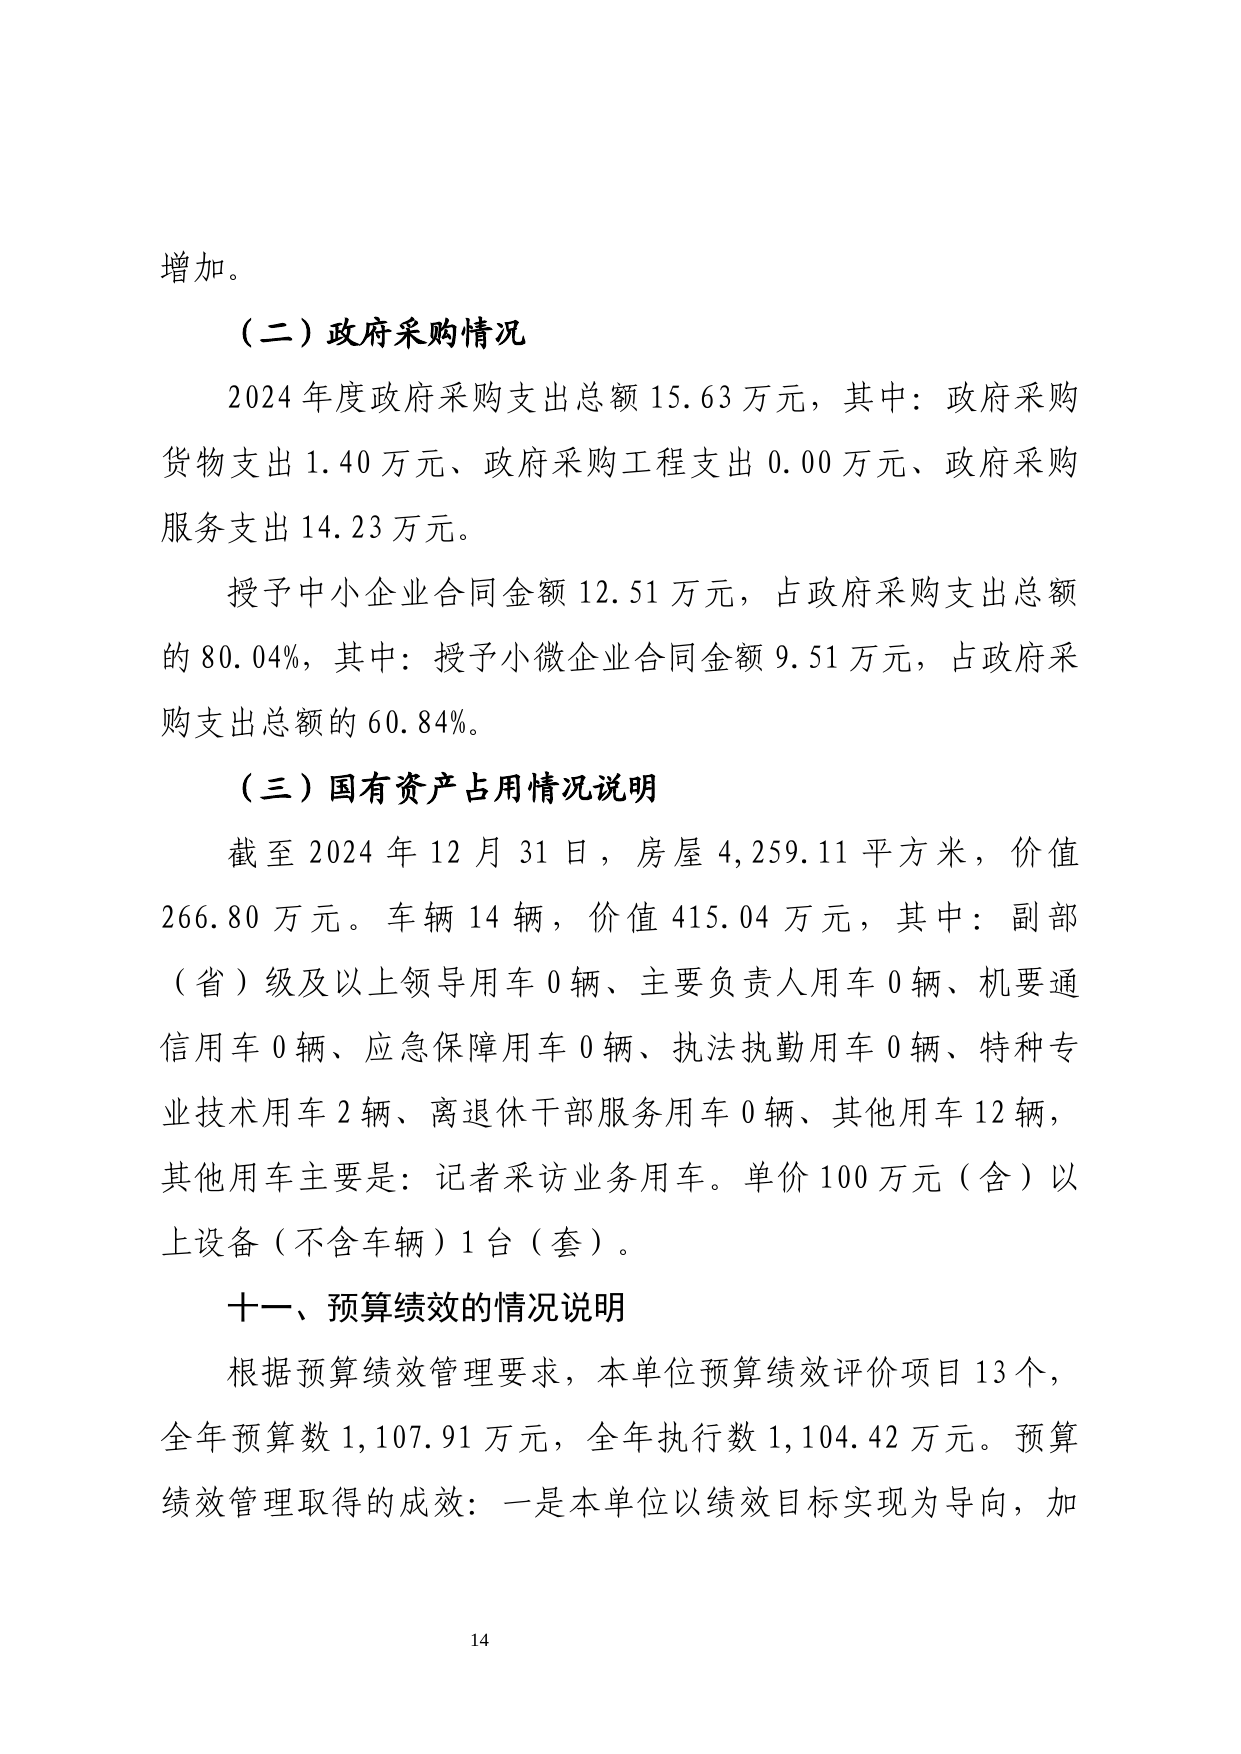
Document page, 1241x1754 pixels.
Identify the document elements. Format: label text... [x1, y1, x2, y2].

text 2024年度政府采购支出总额15.63万元，其中：政府采购货物支出1.40万元、政府采购工程支出0.00万元、政府采购服务支出14.23万元。 [159, 363, 1081, 558]
text （二）政府采购情况 [159, 298, 1081, 363]
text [159, 233, 1081, 298]
text （三）国有资产占用情况说明 [159, 753, 1081, 818]
text 十一、预算绩效的情况说明 [159, 1273, 1081, 1338]
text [159, 1338, 1081, 1533]
text 授予中小企业合同金额12.51万元，占政府采购支出总额的80.04%，其中：授予小微企业合同金额9.51万元，占政府采购支出总额的60.84%。 [159, 558, 1081, 753]
text 截至2024年12月31日，房屋4,259.11平方米，价值266.80万元。车辆14辆，价值415.04万元，其中：副部（省）级及以上领导用车0辆、主要负责人用车0辆、机要通信用车0辆、应急保障用车0辆、执法执勤用车0辆、特种专业技术用车2辆、离退休干部服务用车0辆、其他用车12辆，其他用车主要是：记者采访业务用车。单价100万元（含）以上设备（不含车辆）1台（套）。 [159, 818, 1081, 1273]
